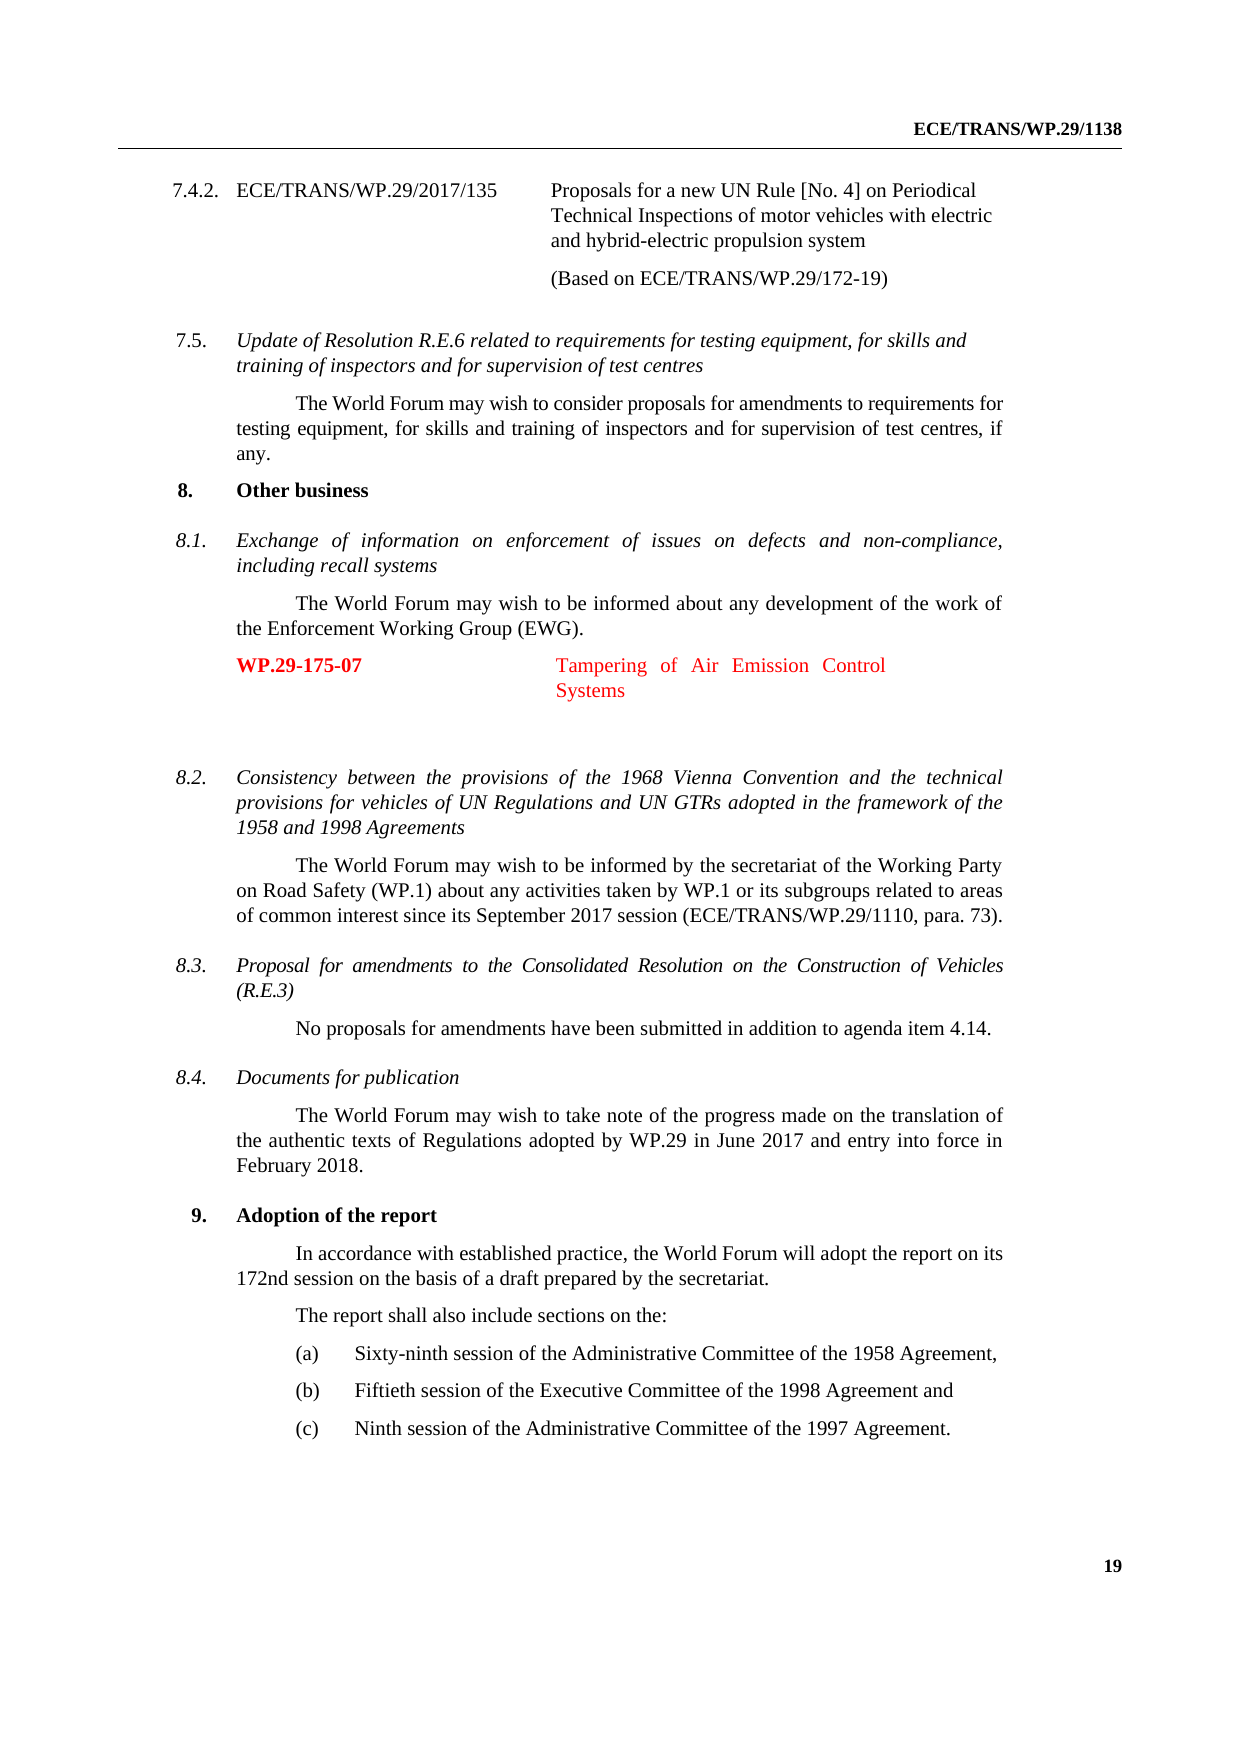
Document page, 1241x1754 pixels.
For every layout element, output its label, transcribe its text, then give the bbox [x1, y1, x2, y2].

text 8.1. Exchange of information on enforcement of issues on defects and non-compliance, including recall systems [118, 527, 1004, 577]
text 8.4. Documents for publication [118, 1065, 1004, 1090]
text The World Forum may wish to take note of the progress made on the translation of the authentic texts of Regulations adopted by WP.29 in June 2017 and entry into force in February 2018. [236, 1102, 1004, 1177]
table_cell Proposals for a new UN Rule [No. 4] on Periodical Technical Inspections of motor vehicles with electric and hybrid-electric propulsion system (Based on ECE/TRANS/WP.29/172-19) [551, 177, 1004, 302]
text 7.5. Update of Resolution R.E.6 related to requirements for testing equipment, for skills and training of inspectors and for supervision of test centres [118, 327, 1004, 377]
text (b) Fiftieth session of the Executive Committee of the 1998 Agreement and [236, 1377, 1004, 1402]
table_cell 7.4.2. [118, 177, 236, 302]
text The World Forum may wish to be informed by the secretariat of the Working Party on Road Safety (WP.1) about any activities taken by WP.1 or its subgroups related to areas of common interest since its September 2017 session (ECE/TRANS/WP.29/1110, para. 73). [236, 852, 1004, 927]
table_header Tampering of Air Emission Control Systems [545, 652, 1004, 715]
text (a) Sixty-ninth session of the Administrative Committee of the 1958 Agreement, [236, 1340, 1004, 1365]
text In accordance with established practice, the World Forum will adopt the report on its 172nd session on the basis of a draft prepared by the secretariat. [236, 1240, 1004, 1290]
text No proposals for amendments have been submitted in addition to agenda item 4.14. [236, 1015, 1122, 1040]
text The World Forum may wish to be informed about any development of the work of the Enforcement Working Group (EWG). [236, 590, 1004, 640]
text (c) Ninth session of the Administrative Committee of the 1997 Agreement. [236, 1415, 1004, 1440]
table_cell ECE/TRANS/WP.29/2017/135 [236, 177, 551, 302]
text The World Forum may wish to consider proposals for amendments to requirements for testing equipment, for skills and training of inspectors and for supervision of test centres, if any. [236, 390, 1004, 465]
text 8.3. Proposal for amendments to the Consolidated Resolution on the Construction of Vehicles (R.E.3) [118, 952, 1004, 1002]
text 8.2. Consistency between the provisions of the 1968 Vienna Convention and the technical provisions for vehicles of UN Regulations and UN GTRs adopted in the framework of the 1958 and 1998 Agreements [118, 765, 1004, 840]
text The report shall also include sections on the: [236, 1302, 1004, 1327]
text 8. Other business [118, 477, 1004, 502]
table_header WP.29-175-07 [236, 652, 545, 715]
text 9. Adoption of the report [118, 1202, 1004, 1227]
